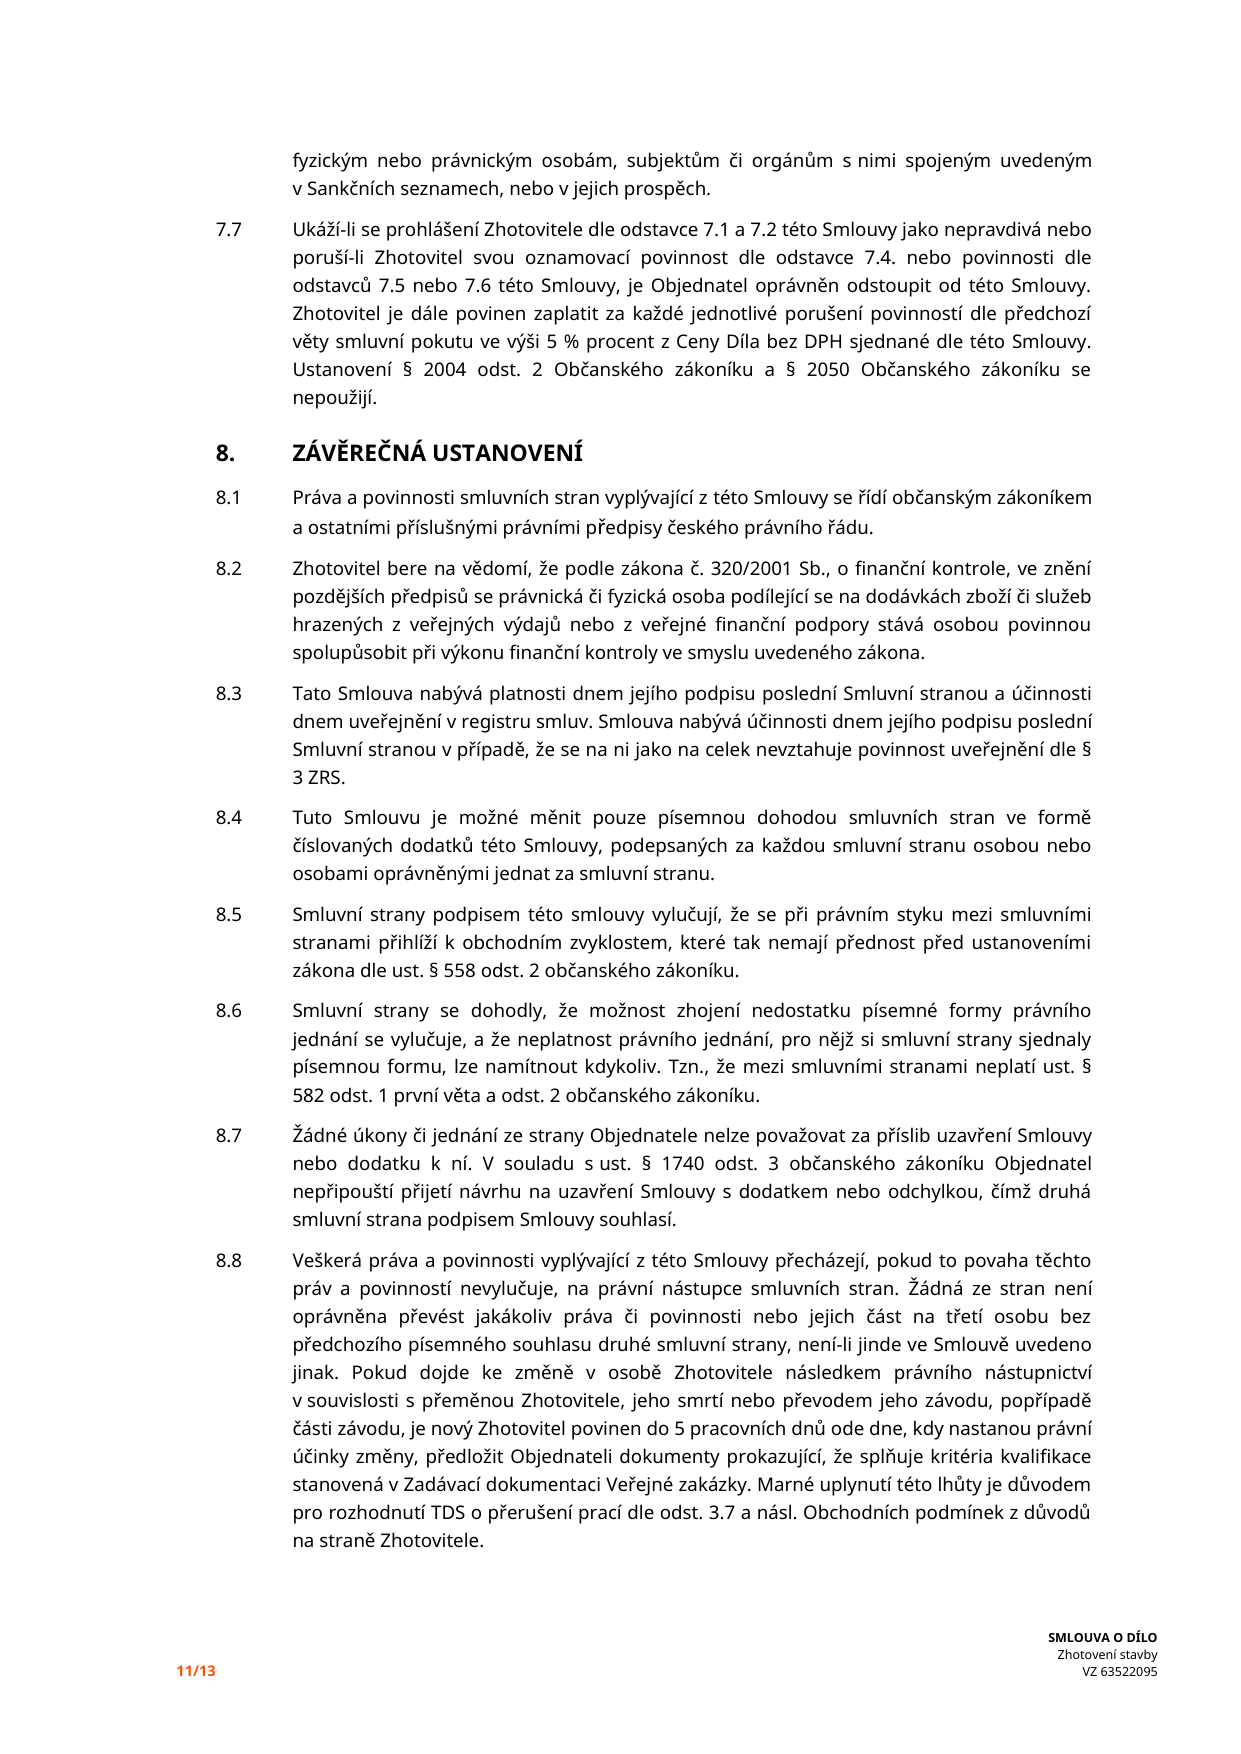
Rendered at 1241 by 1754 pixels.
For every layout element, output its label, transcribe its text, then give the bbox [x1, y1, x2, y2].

text Ukáží-li se prohlášení Zhotovitele dle odstavce 7.1 a 7.2 této Smlouvy jako nepravdivá nebo poruší-li Zhotovitel svou oznamovací povinnost dle odstavce 7.4. nebo povinnosti dle odstavců 7.5 nebo 7.6 této Smlouvy, je Objednatel oprávněn odstoupit od této Smlouvy. Zhotovitel je dále povinen zaplatit za každé jednotlivé porušení povinností dle předchozí věty smluvní pokutu ve výši 5 % procent z Ceny Díla bez DPH sjednané dle této Smlouvy. Ustanovení § 2004 odst. 2 Občanského zákoníku a § 2050 Občanského zákoníku se nepoužijí. [216, 216, 1093, 410]
text ZÁVĚREČNÁ USTANOVENÍ [216, 437, 1093, 468]
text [216, 147, 1093, 201]
text Smluvní strany se dohodly, že možnost zhojení nedostatku písemné formy právního jednání se vylučuje, a že neplatnost právního jednání, pro nějž si smluvní strany sjednaly písemnou formu, lze namítnout kdykoliv. Tzn., že mezi smluvními stranami neplatí ust. § 582 odst. 1 první věta a odst. 2 občanského zákoníku. [216, 998, 1093, 1107]
text Tato Smlouva nabývá platnosti dnem jejího podpisu poslední Smluvní stranou a účinnosti dnem uveřejnění v registru smluv. Smlouva nabývá účinnosti dnem jejího podpisu poslední Smluvní stranou v případě, že se na ni jako na celek nevztahuje povinnost uveřejnění dle § 3 ZRS. [216, 680, 1093, 790]
text Žádné úkony či jednání ze strany Objednatele nelze považovat za příslib uzavření Smlouvy nebo dodatku k ní. V souladu s ust. § 1740 odst. 3 občanského zákoníku Objednatel nepřipouští přijetí návrhu na uzavření Smlouvy s dodatkem nebo odchylkou, čímž druhá smluvní strana podpisem Smlouvy souhlasí. [216, 1122, 1093, 1232]
text Práva a povinnosti smluvních stran vyplývající z této Smlouvy se řídí občanským zákoníkem a ostatními příslušnými právními předpisy českého právního řádu. [216, 484, 1093, 540]
text Zhotovitel bere na vědomí, že podle zákona č. 320/2001 Sb., o finanční kontrole, ve znění pozdějších předpisů se právnická či fyzická osoba podílející se na dodávkách zboží či služeb hrazených z veřejných výdajů nebo z veřejné finanční podpory stává osobou povinnou spolupůsobit při výkonu finanční kontroly ve smyslu uvedeného zákona. [216, 556, 1093, 665]
text Tuto Smlouvu je možné měnit pouze písemnou dohodou smluvních stran ve formě číslovaných dodatků této Smlouvy, podepsaných za každou smluvní stranu osobou nebo osobami oprávněnými jednat za smluvní stranu. [216, 805, 1093, 886]
text Veškerá práva a povinnosti vyplývající z této Smlouvy přecházejí, pokud to povaha těchto práv a povinností nevylučuje, na právní nástupce smluvních stran. Žádná ze stran není oprávněna převést jakákoliv práva či povinnosti nebo jejich část na třetí osobu bez předchozího písemného souhlasu druhé smluvní strany, není-li jinde ve Smlouvě uvedeno jinak. Pokud dojde ke změně v osobě Zhotovitele následkem právního nástupnictví v souvislosti s přeměnou Zhotovitele, jeho smrtí nebo převodem jeho závodu, popřípadě části závodu, je nový Zhotovitel povinen do 5 pracovních dnů ode dne, kdy nastanou právní účinky změny, předložit Objednateli dokumenty prokazující, že splňuje kritéria kvalifikace stanovená v Zadávací dokumentaci Veřejné zakázky. Marné uplynutí této lhůty je důvodem pro rozhodnutí TDS o přerušení prací dle odst. 3.7 a násl. Obchodních podmínek z důvodů na straně Zhotovitele. [216, 1247, 1093, 1553]
text Smluvní strany podpisem této smlouvy vylučují, že se při právním styku mezi smluvními stranami přihlíží k obchodním zvyklostem, které tak nemají přednost před ustanoveními zákona dle ust. § 558 odst. 2 občanského zákoníku. [216, 901, 1093, 983]
